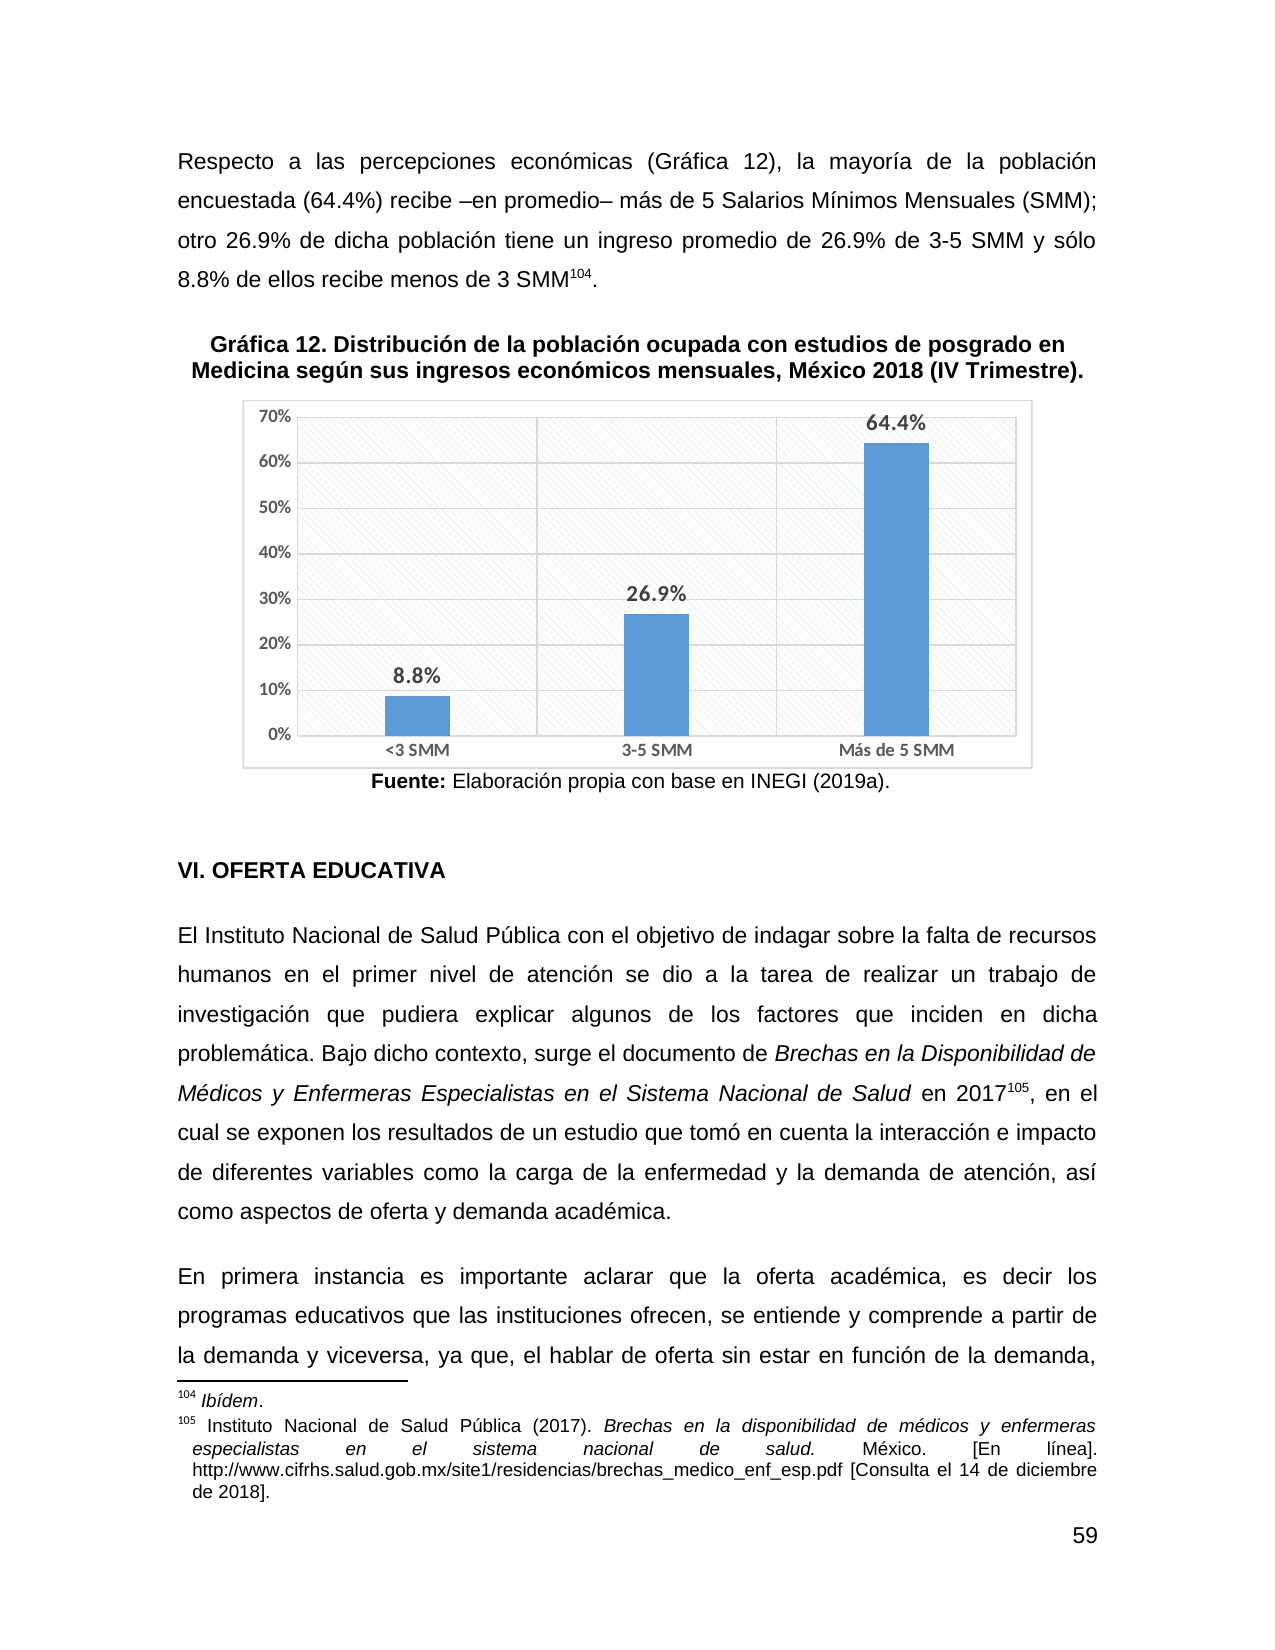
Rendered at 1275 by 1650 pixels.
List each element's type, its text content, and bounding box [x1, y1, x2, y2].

text El Instituto Nacional de Salud Pública con el objetivo de indagar sobre la falta de recursos humanos en el primer nivel de atención se dio a la tarea de realizar un trabajo de investigación que pudiera explicar algunos de los factores que inciden en dicha problemática. Bajo dicho contexto, surge el documento de Brechas en la Disponibilidad de Médicos y Enfermeras Especialistas en el Sistema Nacional de Salud en 2017, en el cual se exponen los resultados de un estudio que tomó en cuenta la interacción e impacto de diferentes variables como la carga de la enfermedad y la demanda de atención, así como aspectos de oferta y demanda académica. [177, 922, 1098, 1224]
text Respecto a las percepciones económicas (Gráfica 12), la mayoría de la población encuestada (64.4%) recibe –en promedio– más de 5 Salarios Mínimos Mensuales (SMM); otro 26.9% de dicha población tiene un ingreso promedio de 26.9% de 3-5 SMM y sólo 8.8% de ellos recibe menos de 3 SMM. [177, 148, 1098, 292]
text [177, 1263, 1098, 1368]
text Gráfica 12. Distribución de la población ocupada con estudios de posgrado en Medicina según sus ingresos económicos mensuales, México 2018 (IV Trimestre). [177, 331, 1098, 383]
text Fuente: Elaboración propia con base en INEGI (2019a). [251, 769, 1098, 793]
text VI. OFERTA EDUCATIVA [177, 857, 1098, 884]
